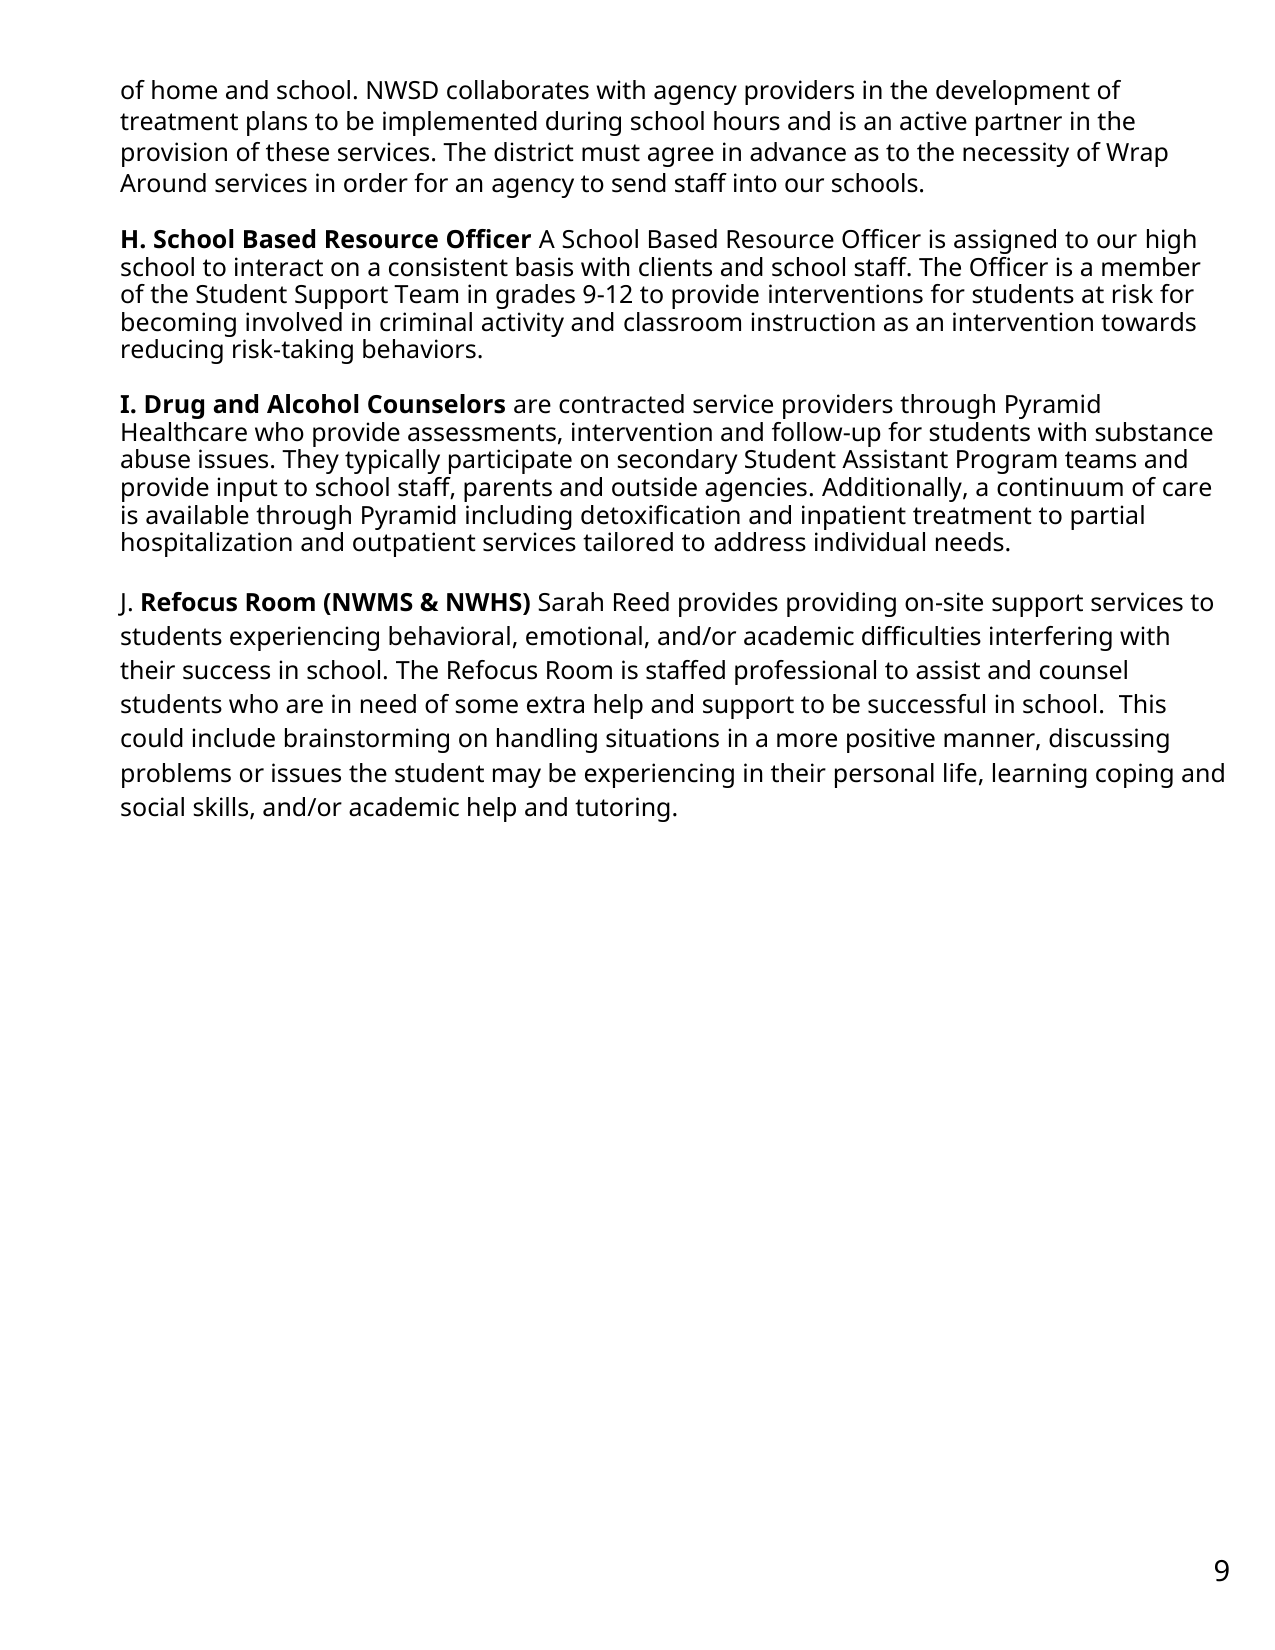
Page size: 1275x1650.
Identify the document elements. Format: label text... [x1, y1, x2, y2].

text I. Drug and Alcohol Counselors are contracted service providers through Pyramid Healthcare who provide assessments, intervention and follow-up for students with substance abuse issues. They typically participate on secondary Student Assistant Program teams and provide input to school staff, parents and outside agencies. Additionally, a continuum of care is available through Pyramid including detoxification and inpatient treatment to partial hospitalization and outpatient services tailored to address individual needs. [120, 391, 1230, 557]
text J. Refocus Room (NWMS & NWHS) Sarah Reed provides providing on-site support services to students experiencing behavioral, emotional, and/or academic difficulties interfering with their success in school. The Refocus Room is staffed professional to assist and counsel students who are in need of some extra help and support to be successful in school. This could include brainstorming on handling situations in a more positive manner, discussing problems or issues the student may be experiencing in their personal life, learning coping and social skills, and/or academic help and tutoring. [120, 585, 1230, 823]
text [120, 75, 1195, 199]
text H. School Based Resource Officer A School Based Resource Officer is assigned to our high school to interact on a consistent basis with clients and school staff. The Officer is a member of the Student Support Team in grades 9-12 to provide interventions for students at risk for becoming involved in criminal activity and classroom instruction as an intervention towards reducing risk-taking behaviors. [120, 227, 1224, 364]
